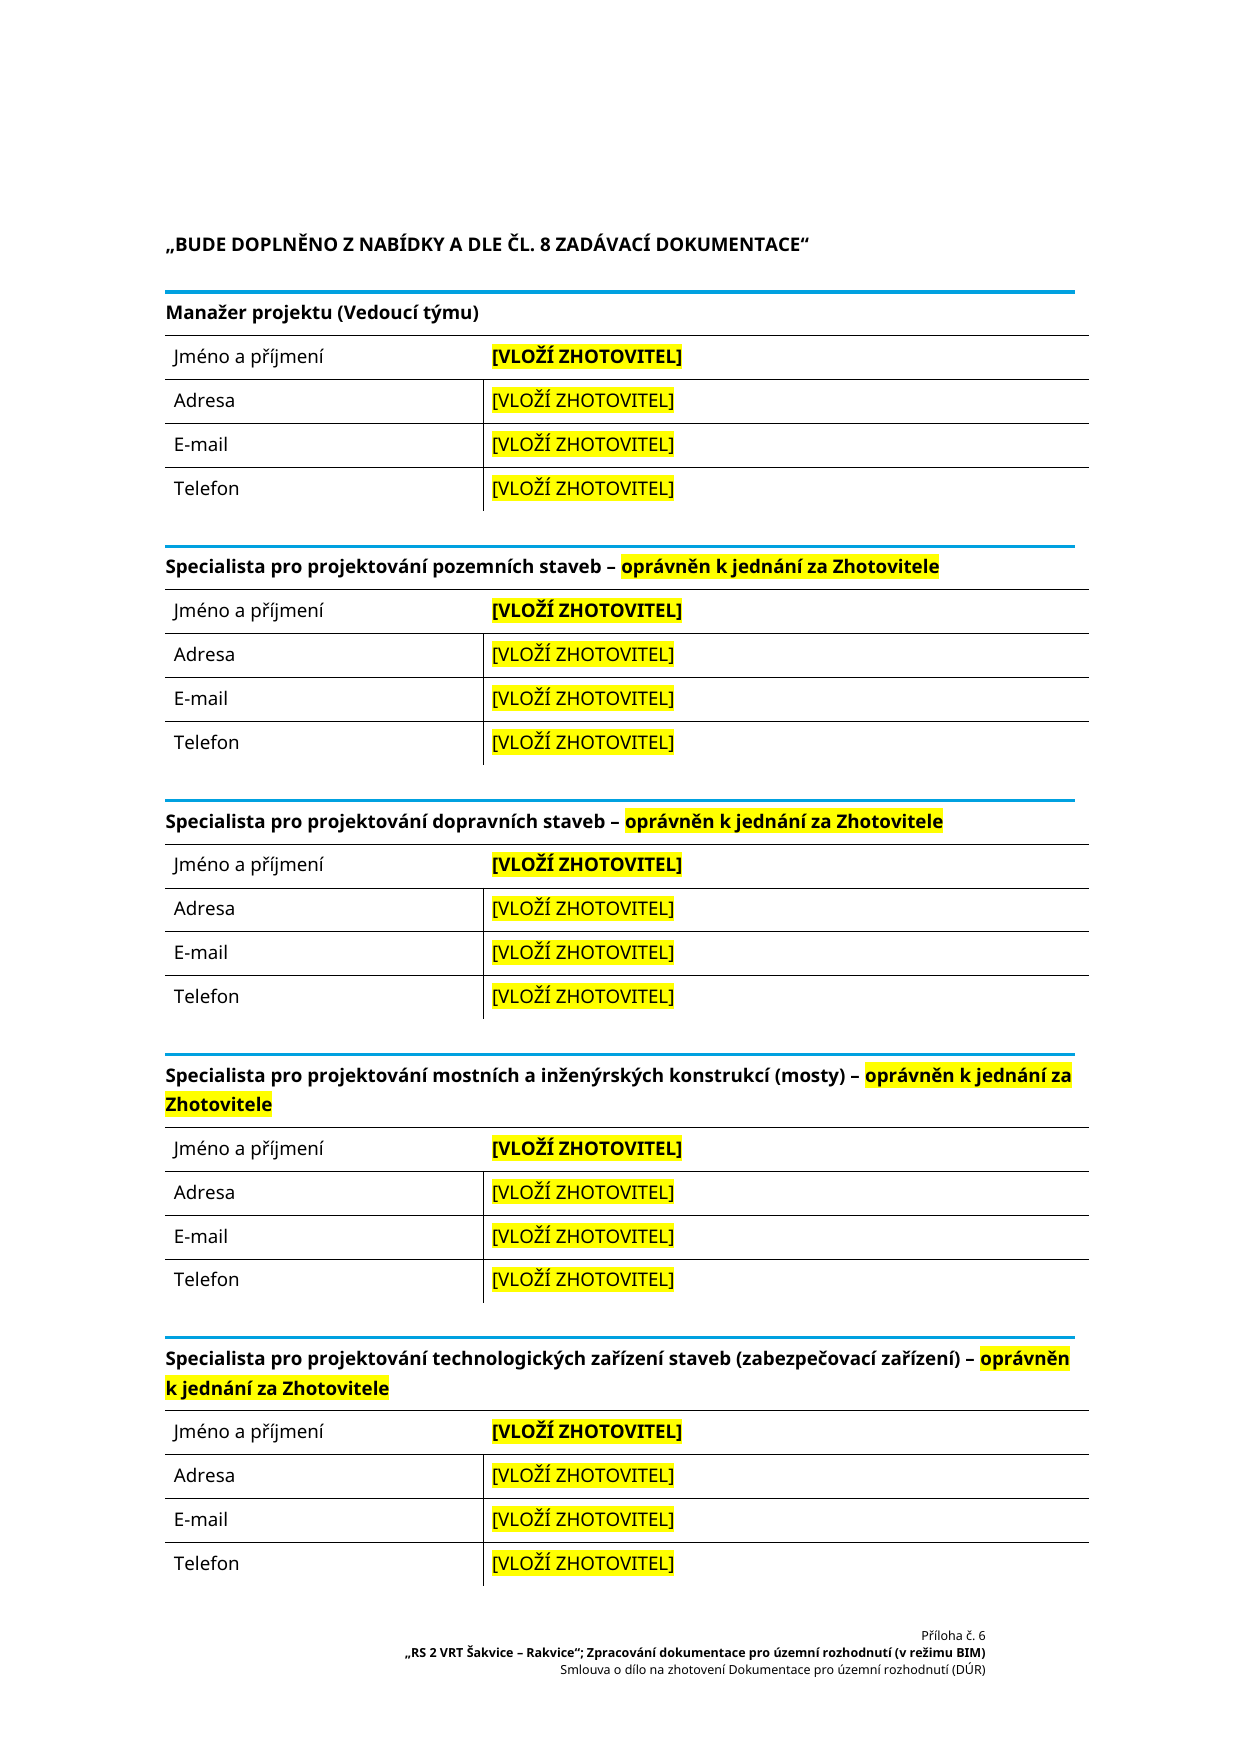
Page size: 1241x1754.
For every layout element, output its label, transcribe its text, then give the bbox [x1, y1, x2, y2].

table_cell [VLOŽÍ ZHOTOVITEL] [484, 976, 1089, 1019]
text Specialista pro projektování mostních a inženýrských konstrukcí (mosty) – oprávněn k jednání za Zhotovitele [165, 1056, 1075, 1117]
table_header [VLOŽÍ ZHOTOVITEL] [484, 1128, 1089, 1171]
table_cell E-mail [165, 424, 483, 467]
text Specialista pro projektování technologických zařízení staveb (zabezpečovací zařízení) – oprávněn k jednání za Zhotovitele [165, 1339, 1075, 1400]
table_header Jméno a příjmení [165, 1128, 484, 1171]
text Specialista pro projektování pozemních staveb – oprávněn k jednání za Zhotovitele [165, 548, 1075, 579]
table_cell Telefon [165, 468, 483, 511]
table_cell Adresa [165, 380, 483, 423]
table_cell [VLOŽÍ ZHOTOVITEL] [484, 932, 1089, 975]
table_cell E-mail [165, 932, 483, 975]
table_cell E-mail [165, 1499, 483, 1542]
table_cell Telefon [165, 1260, 483, 1302]
table_cell [VLOŽÍ ZHOTOVITEL] [484, 889, 1089, 931]
table_header [VLOŽÍ ZHOTOVITEL] [484, 1411, 1089, 1454]
table_cell Adresa [165, 889, 483, 931]
table_cell Telefon [165, 722, 483, 765]
table_cell Adresa [165, 634, 483, 677]
table_cell [VLOŽÍ ZHOTOVITEL] [484, 468, 1089, 511]
text Manažer projektu (Vedoucí týmu) [165, 294, 1075, 325]
table_cell [VLOŽÍ ZHOTOVITEL] [484, 634, 1089, 677]
table_cell [VLOŽÍ ZHOTOVITEL] [484, 1260, 1089, 1302]
text „BUDE DOPLNĚNO Z NABÍDKY A DLE ČL. 8 ZADÁVACÍ DOKUMENTACE“ [165, 231, 1075, 256]
table_cell E-mail [165, 1216, 483, 1258]
table_cell Adresa [165, 1455, 483, 1498]
table_cell E-mail [165, 678, 483, 721]
table_cell [VLOŽÍ ZHOTOVITEL] [484, 1172, 1089, 1215]
table_header [VLOŽÍ ZHOTOVITEL] [484, 845, 1089, 887]
table_cell Adresa [165, 1172, 483, 1215]
table_cell Telefon [165, 976, 483, 1019]
text Specialista pro projektování dopravních staveb – oprávněn k jednání za Zhotovitele [165, 802, 1075, 833]
table_cell [VLOŽÍ ZHOTOVITEL] [484, 1216, 1089, 1258]
table_cell [VLOŽÍ ZHOTOVITEL] [484, 1455, 1089, 1498]
table_cell [VLOŽÍ ZHOTOVITEL] [484, 722, 1089, 765]
table_cell [VLOŽÍ ZHOTOVITEL] [484, 678, 1089, 721]
table_cell [VLOŽÍ ZHOTOVITEL] [484, 424, 1089, 467]
table_cell [VLOŽÍ ZHOTOVITEL] [484, 1499, 1089, 1542]
table_header [VLOŽÍ ZHOTOVITEL] [484, 590, 1089, 633]
table_cell [VLOŽÍ ZHOTOVITEL] [484, 1543, 1089, 1586]
table_header Jméno a příjmení [165, 845, 484, 887]
table_cell Telefon [165, 1543, 483, 1586]
table_header Jméno a příjmení [165, 590, 484, 633]
table_header Jméno a příjmení [165, 336, 484, 379]
table_header [VLOŽÍ ZHOTOVITEL] [484, 336, 1089, 379]
table_cell [VLOŽÍ ZHOTOVITEL] [484, 380, 1089, 423]
table_header Jméno a příjmení [165, 1411, 484, 1454]
